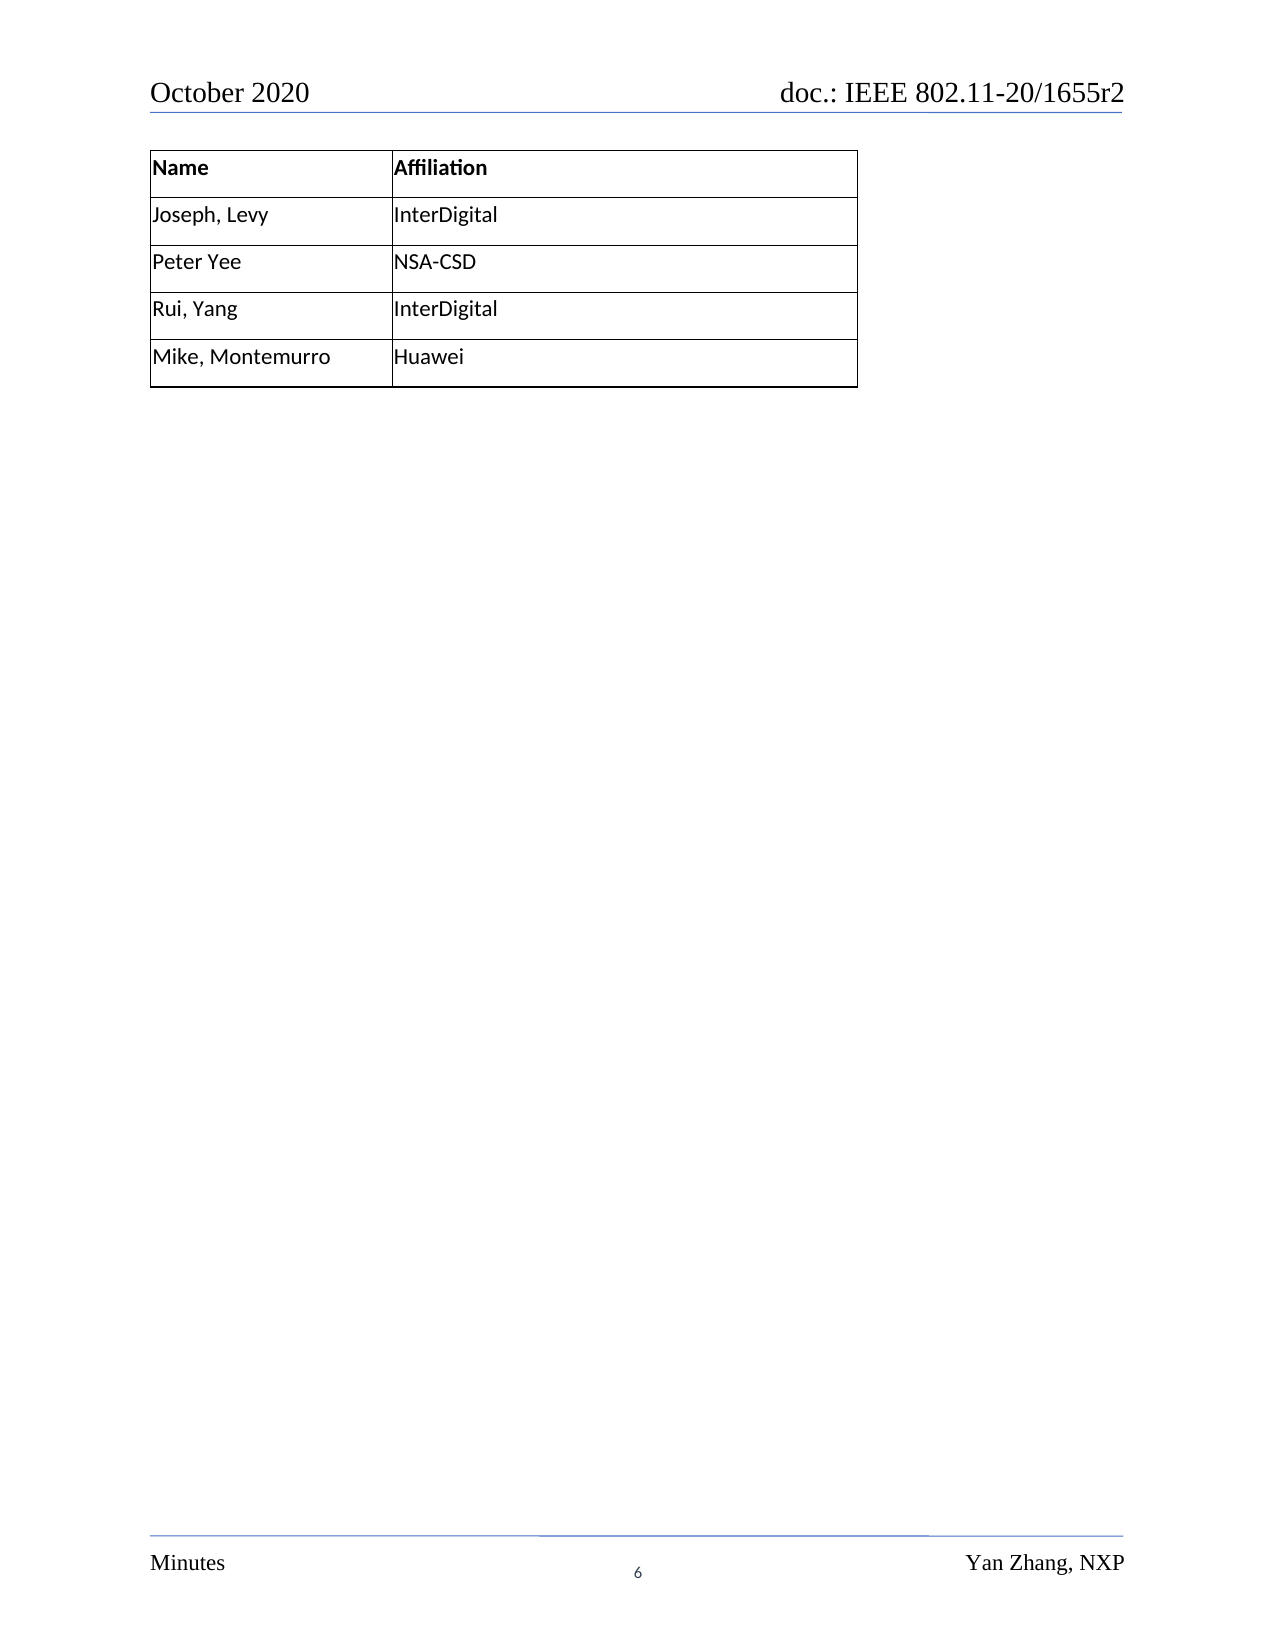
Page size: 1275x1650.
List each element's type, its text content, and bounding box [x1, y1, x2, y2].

table_header Name [151, 151, 392, 197]
table_cell Peter Yee [151, 246, 392, 292]
table_cell InterDigital [393, 198, 857, 244]
table_cell Huawei [393, 340, 857, 386]
table_cell Rui, Yang [151, 293, 392, 339]
table_cell NSA-CSD [393, 246, 857, 292]
table_cell Joseph, Levy [151, 198, 392, 244]
table_header Affiliation [393, 151, 857, 197]
table_cell InterDigital [393, 293, 857, 339]
table_cell Mike, Montemurro [151, 340, 392, 386]
